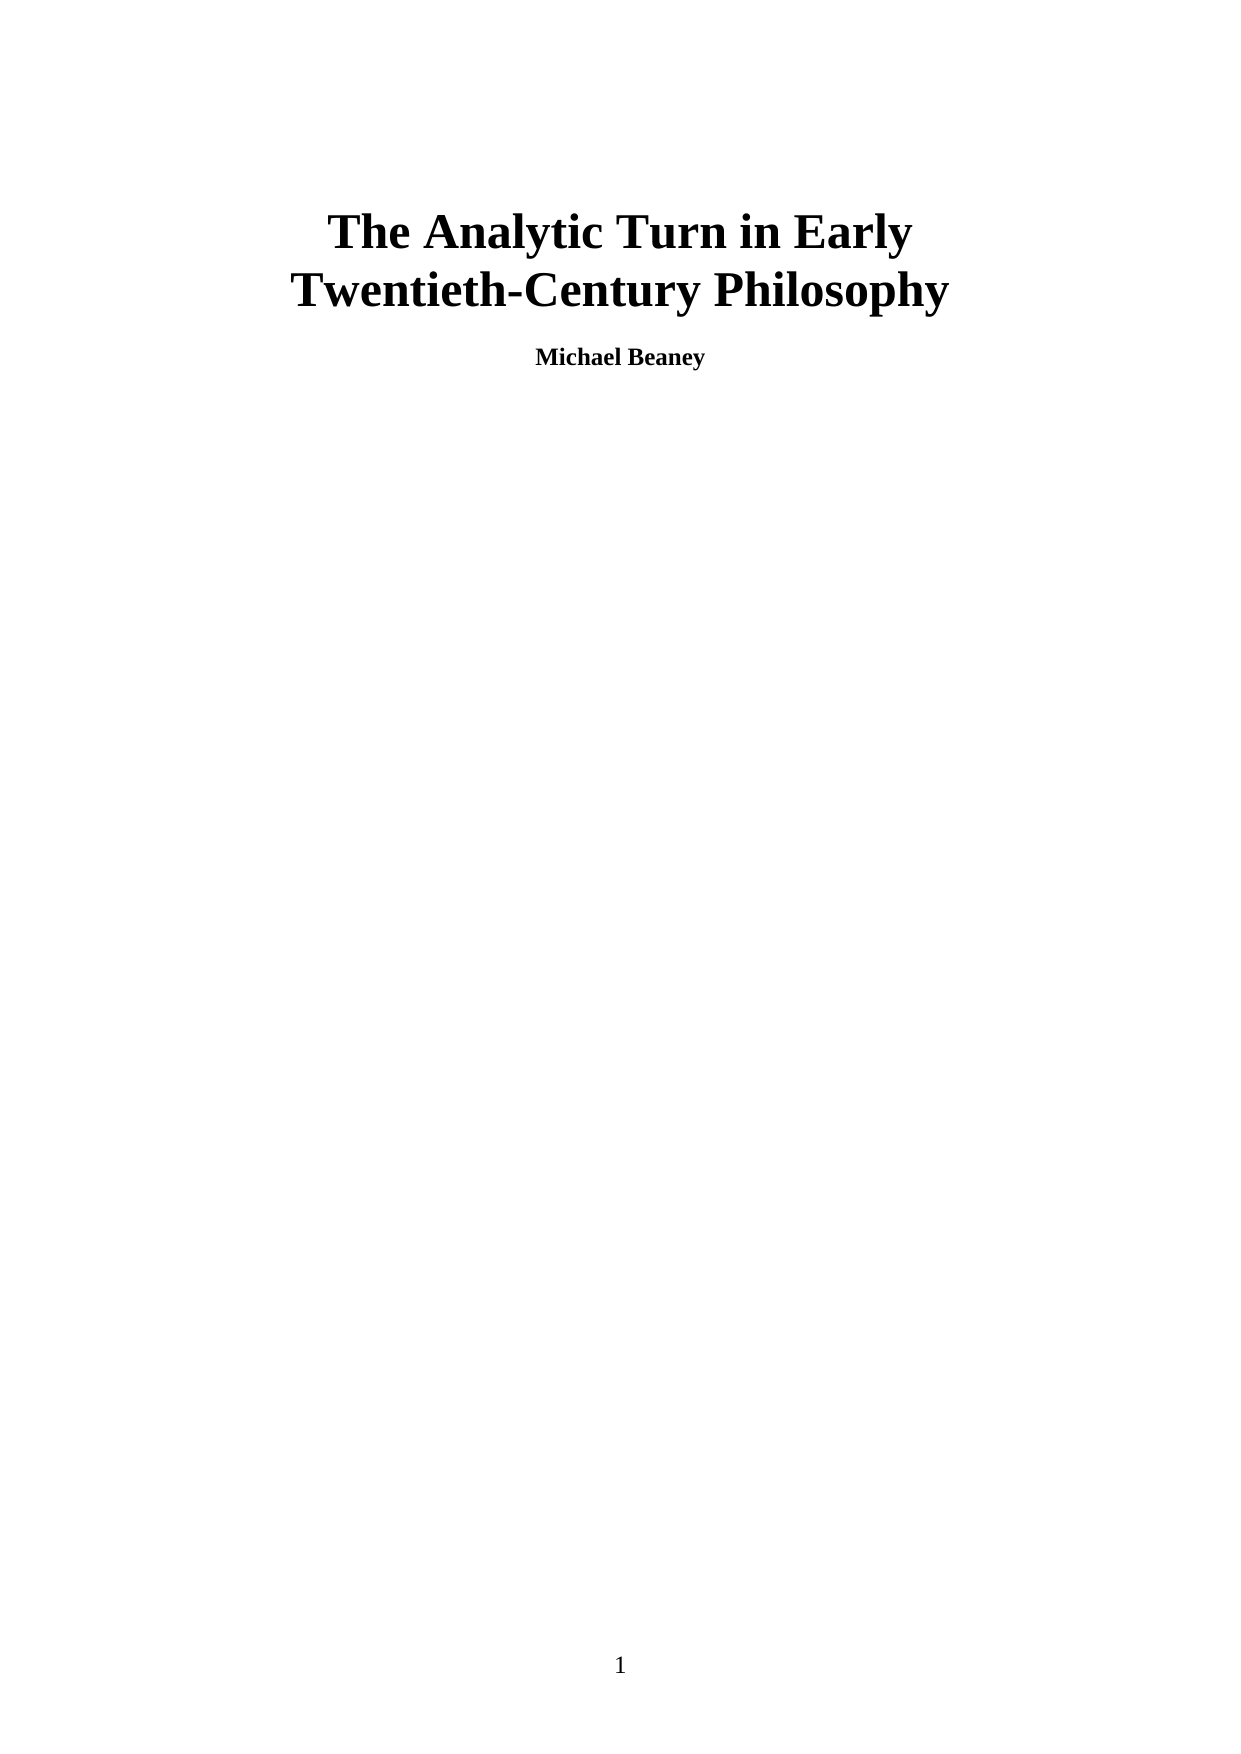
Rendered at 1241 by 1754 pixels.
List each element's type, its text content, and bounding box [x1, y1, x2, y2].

text The Analytic Turn in Early Twentieth-Century Philosophy [236, 202, 1004, 317]
text Michael Beaney [236, 342, 1004, 371]
